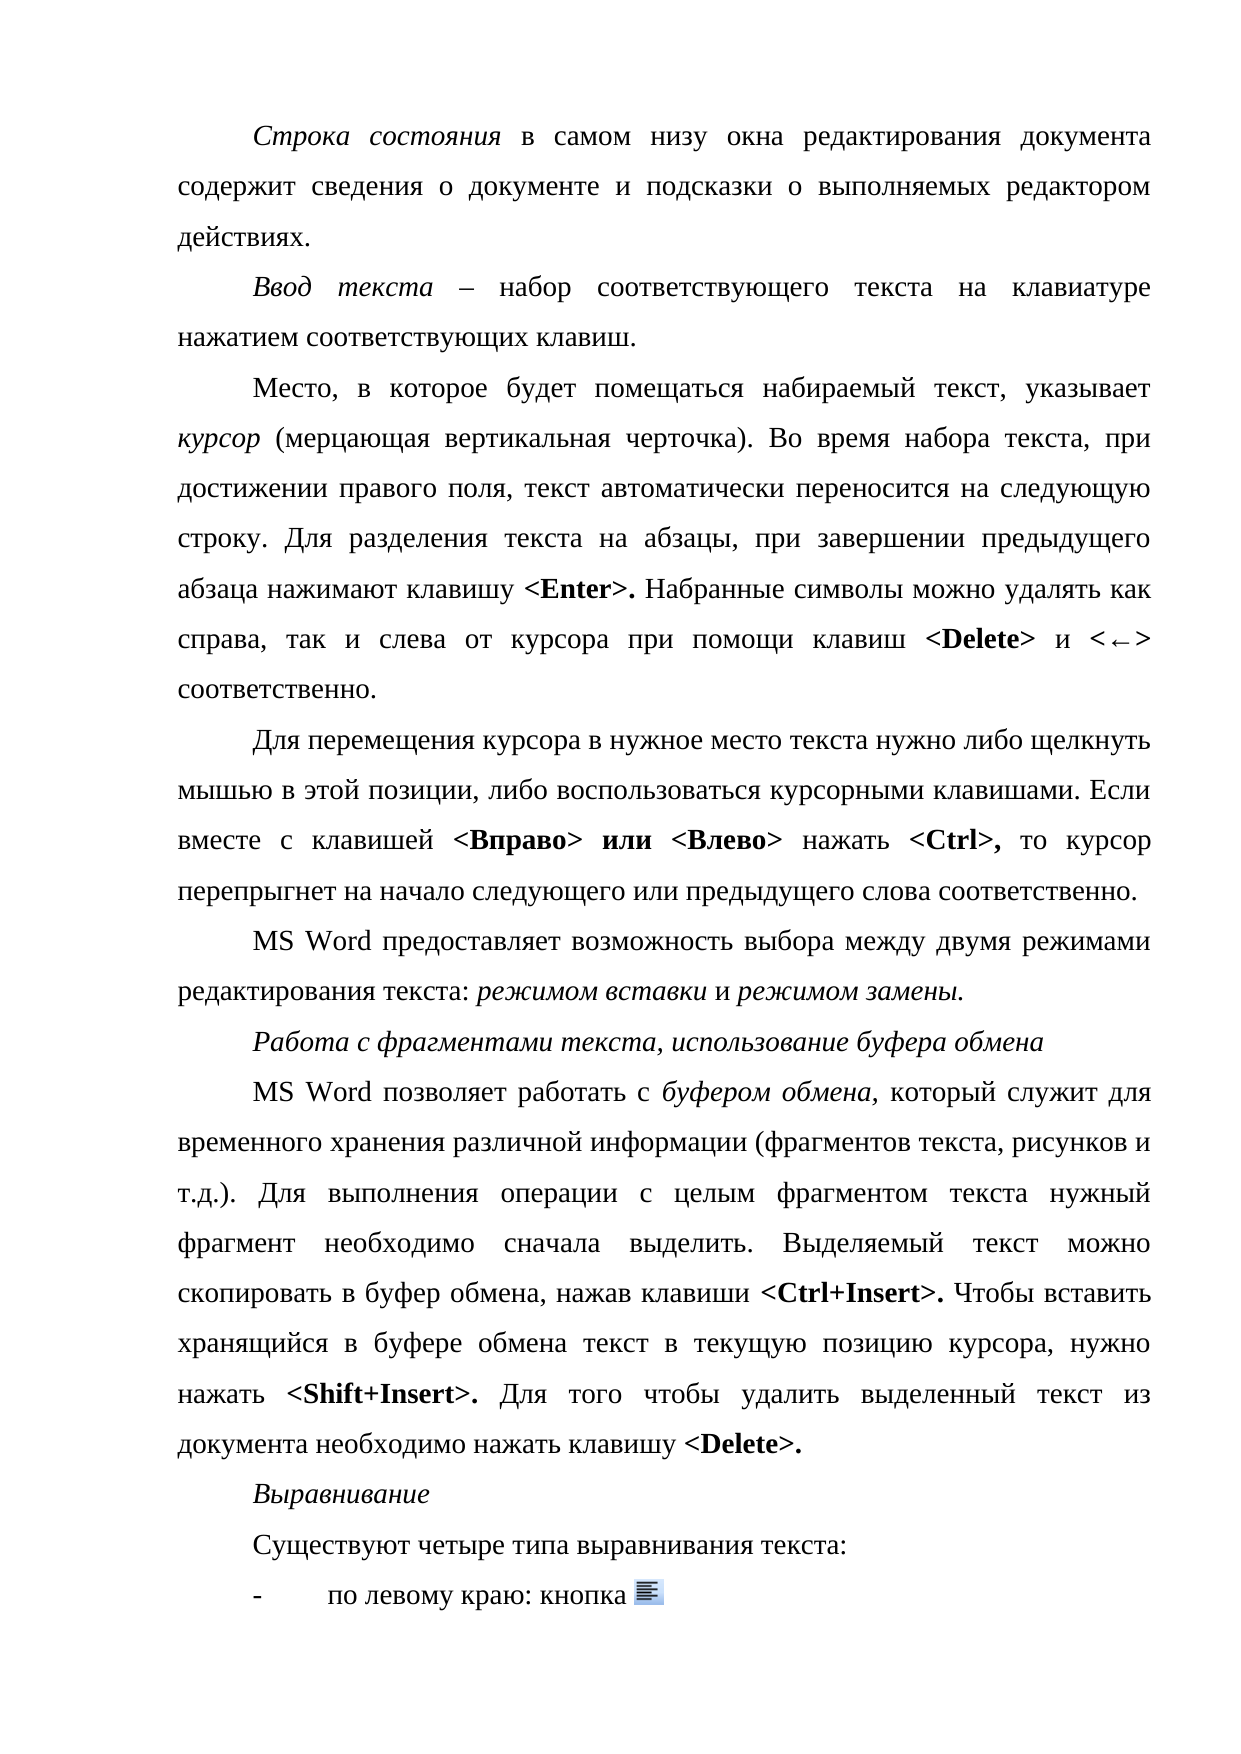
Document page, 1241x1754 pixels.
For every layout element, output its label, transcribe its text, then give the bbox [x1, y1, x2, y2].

text Для перемещения курсора в нужное место текста нужно либо щелкнуть мышью в этой позиции, либо воспользоваться курсорными клавишами. Если вместе с клавишей <Вправо> или <Влево> нажать <Ctrl>, то курсор перепрыгнет на начало следующего или предыдущего слова соответственно. [177, 722, 1152, 906]
text Существуют четыре типа выравнивания текста: [177, 1527, 1152, 1560]
picture [634, 1579, 664, 1605]
text Выравнивание [177, 1477, 1152, 1510]
text MS Word предоставляет возможность выбора между двумя режимами редактирования текста: режимом вставки и режимом замены. [177, 923, 1152, 1007]
text Работа с фрагментами текста, использование буфера обмена [177, 1024, 1152, 1057]
text Строка состояния в самом низу окна редактирования документа содержит сведения о документе и подсказки о выполняемых редактором действиях. [177, 118, 1152, 252]
text Ввод текста – набор соответствующего текста на клавиатуре нажатием соответствующих клавиш. [177, 269, 1152, 353]
text MS Word позволяет работать с буфером обмена, который служит для временного хранения различной информации (фрагментов текста, рисунков и т.д.). Для выполнения операции с целым фрагментом текста нужный фрагмент необходимо сначала выделить. Выделяемый текст можно скопировать в буфер обмена, нажав клавиши <Ctrl+Insert>. Чтобы вставить хранящийся в буфере обмена текст в текущую позицию курсора, нужно нажать <Shift+Insert>. Для того чтобы удалить выделенный текст из документа необходимо нажать клавишу <Delete>. [177, 1074, 1152, 1460]
text Место, в которое будет помещаться набираемый текст, указывает курсор (мерцающая вертикальная черточка). Во время набора текста, при достижении правого поля, текст автоматически переносится на следующую строку. Для разделения текста на абзацы, при завершении предыдущего абзаца нажимают клавишу <Enter>. Набранные символы можно удалять как справа, так и слева от курсора при помощи клавиш <Delete> и <←> соответственно. [177, 370, 1152, 705]
list по левому краю: кнопка [177, 1577, 1152, 1611]
